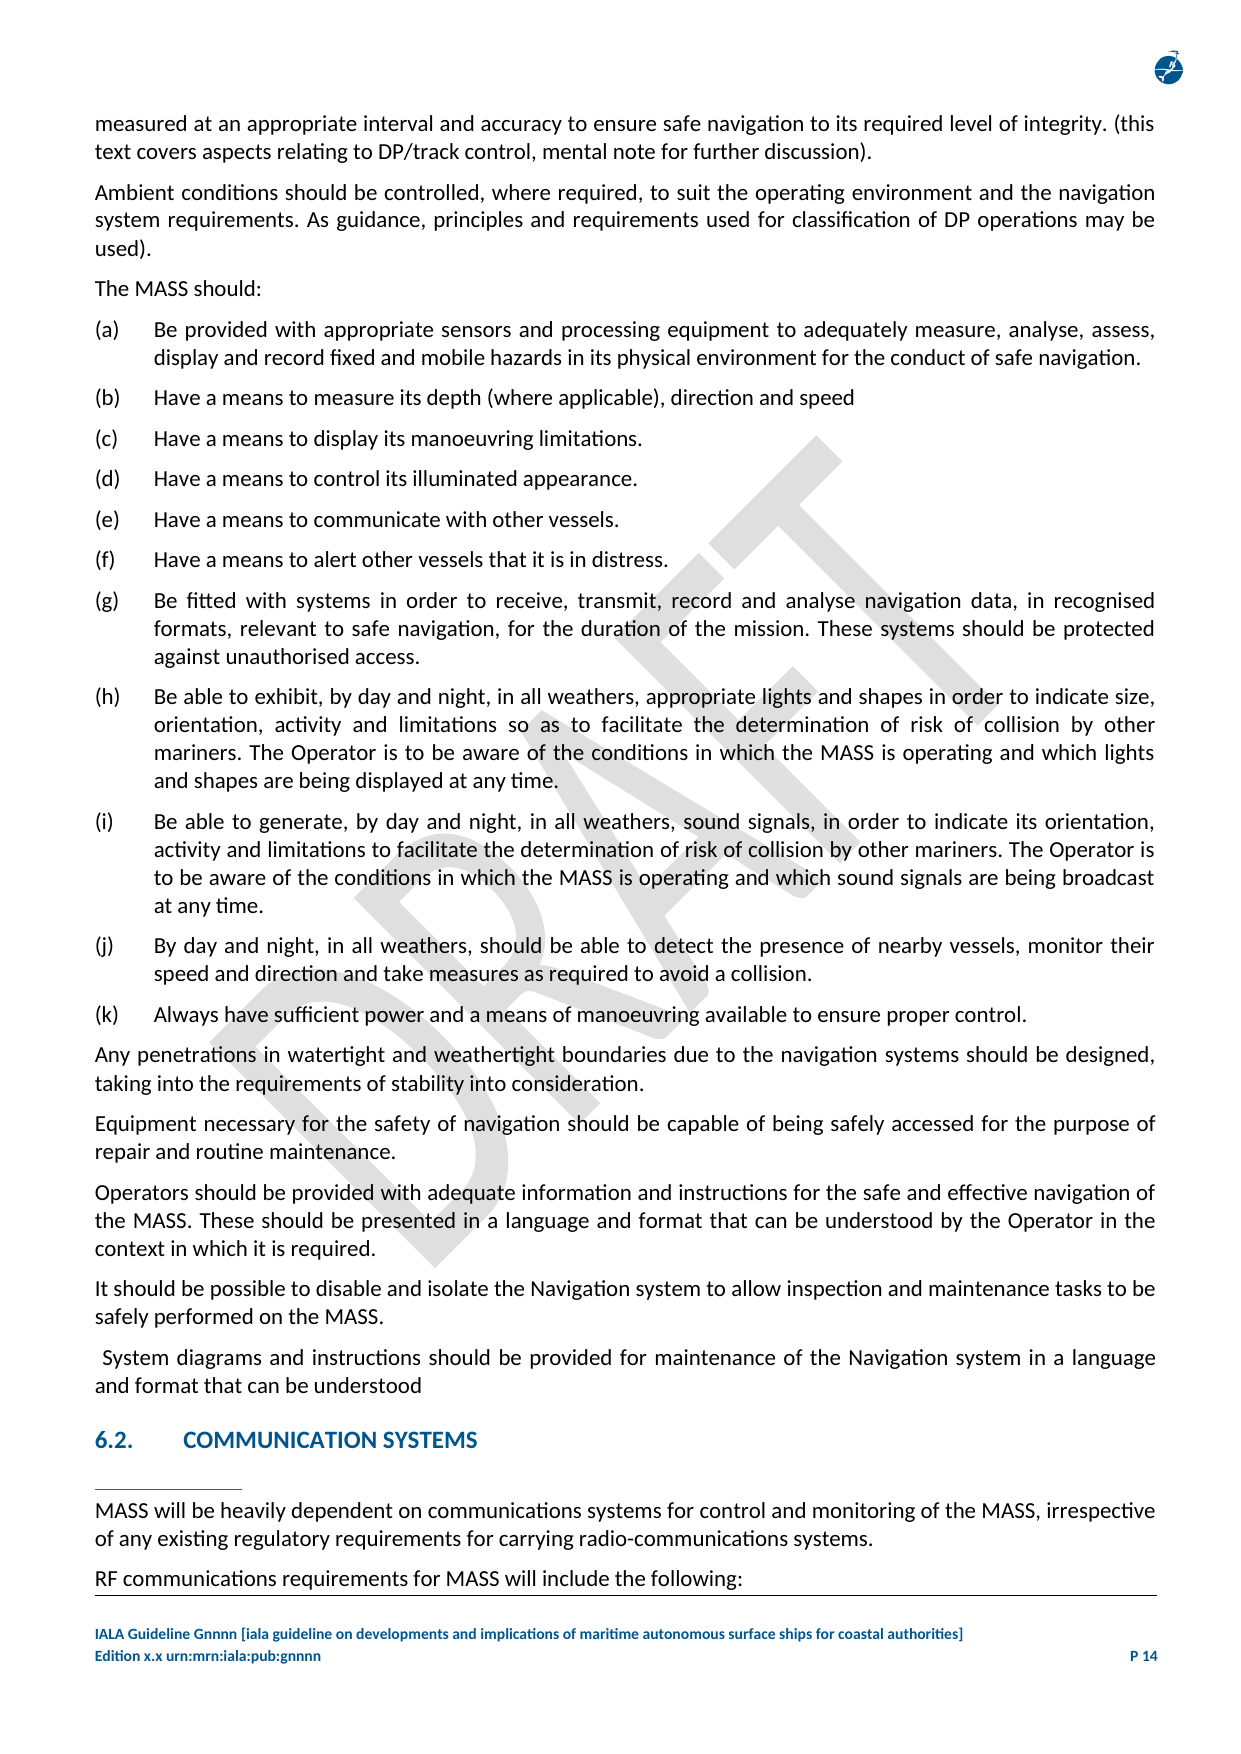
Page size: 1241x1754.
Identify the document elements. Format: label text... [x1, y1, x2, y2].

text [94, 109, 1157, 165]
list Have a means to alert other vessels that it is in distress. [94, 545, 1157, 573]
subtitle Communication Systems [94, 1424, 1157, 1454]
list Be able to exhibit, by day and night, in all weathers, appropriate lights and shapes in order to indicate size, orientation, activity and limitations so as to facilitate the determination of risk of collision by other mariners. The Operator is to be aware of the conditions in which the MASS is operating and which lights and shapes are being displayed at any time. [94, 682, 1157, 794]
text Any penetrations in watertight and weathertight boundaries due to the navigation systems should be designed, taking into the requirements of stability into consideration. [94, 1041, 1157, 1097]
text Operators should be provided with adequate information and instructions for the safe and effective navigation of the MASS. These should be presented in a language and format that can be understood by the Operator in the context in which it is required. [94, 1178, 1157, 1262]
text It should be possible to disable and isolate the Navigation system to allow inspection and maintenance tasks to be safely performed on the MASS. [94, 1274, 1157, 1330]
list Be fitted with systems in order to receive, transmit, record and analyse navigation data, in recognised formats, relevant to safe navigation, for the duration of the mission. These systems should be protected against unauthorised access. [94, 586, 1157, 670]
list Have a means to control its illuminated appearance. [94, 464, 1157, 492]
text Ambient conditions should be controlled, where required, to suit the operating environment and the navigation system requirements. As guidance, principles and requirements used for classification of DP operations may be used). [94, 178, 1157, 262]
list By day and night, in all weathers, should be able to detect the presence of nearby vessels, monitor their speed and direction and take measures as required to avoid a collision. [94, 932, 1157, 988]
list Have a means to communicate with other vessels. [94, 505, 1157, 533]
picture [1123, 0, 1241, 119]
text RF communications requirements for MASS will include the following: [94, 1564, 1157, 1593]
text Equipment necessary for the safety of navigation should be capable of being safely accessed for the purpose of repair and routine maintenance. [94, 1109, 1157, 1165]
text System diagrams and instructions should be provided for maintenance of the Navigation system in a language and format that can be understood [94, 1343, 1157, 1399]
list Have a means to measure its depth (where applicable), direction and speed [94, 383, 1157, 411]
list Be provided with appropriate sensors and processing equipment to adequately measure, analyse, assess, display and record fixed and mobile hazards in its physical environment for the conduct of safe navigation. [94, 315, 1157, 371]
list Have a means to display its manoeuvring limitations. [94, 424, 1157, 452]
text MASS will be heavily dependent on communications systems for control and monitoring of the MASS, irrespective of any existing regulatory requirements for carrying radio-communications systems. [94, 1496, 1157, 1552]
text The MASS should: [94, 274, 1157, 302]
list Be able to generate, by day and night, in all weathers, sound signals, in order to indicate its orientation, activity and limitations to facilitate the determination of risk of collision by other mariners. The Operator is to be aware of the conditions in which the MASS is operating and which sound signals are being broadcast at any time. [94, 807, 1157, 919]
list Always have sufficient power and a means of manoeuvring available to ensure proper control. [94, 1000, 1157, 1028]
